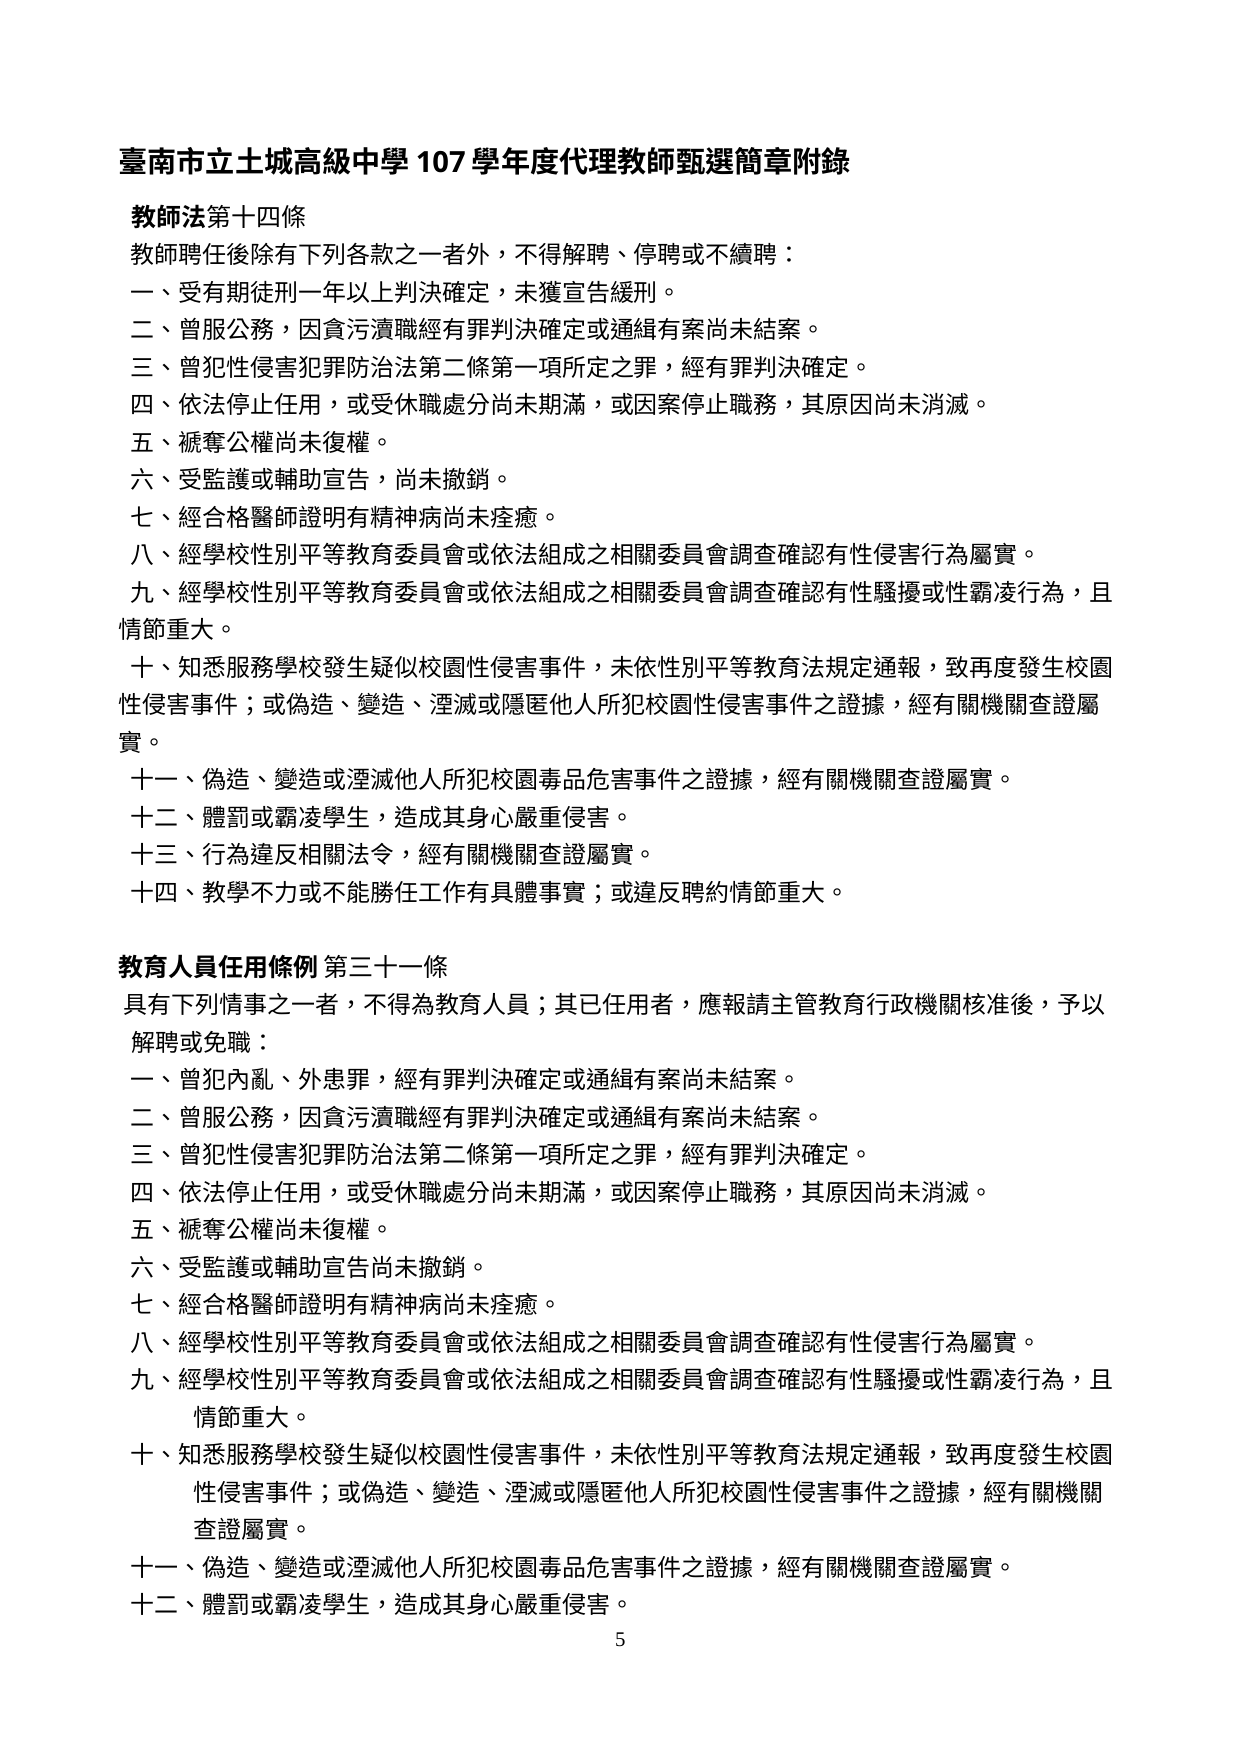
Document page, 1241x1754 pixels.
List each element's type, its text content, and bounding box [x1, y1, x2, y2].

text 五、褫奪公權尚未復權。 [118, 422, 1122, 460]
text 五、褫奪公權尚未復權。 [118, 1210, 1122, 1247]
text 七、經合格醫師證明有精神病尚未痊癒。 [118, 1285, 1122, 1322]
text 九、經學校性別平等教育委員會或依法組成之相關委員會調查確認有性騷擾或性霸凌行為，且情節重大。 [118, 572, 1122, 647]
text 四、依法停止任用，或受休職處分尚未期滿，或因案停止職務，其原因尚未消滅。 [118, 385, 1122, 422]
text 具有下列情事之一者，不得為教育人員；其已任用者，應報請主管教育行政機關核准後，予以解聘或免職： [117, 985, 1122, 1060]
text 一、受有期徒刑一年以上判決確定，未獲宣告緩刑。 [118, 272, 1122, 310]
text 十三、行為違反相關法令，經有關機關查證屬實。 [118, 835, 1122, 872]
text 教育人員任用條例 第三十一條 [118, 947, 1122, 985]
text 六、受監護或輔助宣告尚未撤銷。 [118, 1247, 1122, 1285]
text 四、依法停止任用，或受休職處分尚未期滿，或因案停止職務，其原因尚未消滅。 [118, 1172, 1122, 1210]
text 十四、教學不力或不能勝任工作有具體事實；或違反聘約情節重大。 [118, 872, 1122, 910]
text 臺南市立土城高級中學107學年度代理教師甄選簡章附錄 教師法第十四條 [118, 122, 1122, 235]
text 十、知悉服務學校發生疑似校園性侵害事件，未依性別平等教育法規定通報，致再度發生校園性侵害事件；或偽造、變造、湮滅或隱匿他人所犯校園性侵害事件之證據，經有關機關查證屬實。 [118, 1435, 1122, 1547]
text 三、曾犯性侵害犯罪防治法第二條第一項所定之罪，經有罪判決確定。 [118, 1135, 1122, 1172]
text 教師聘任後除有下列各款之一者外，不得解聘、停聘或不續聘： [118, 235, 1122, 272]
text 八、經學校性別平等教育委員會或依法組成之相關委員會調查確認有性侵害行為屬實。 [118, 1322, 1122, 1360]
text 十一、偽造、變造或湮滅他人所犯校園毒品危害事件之證據，經有關機關查證屬實。 [118, 760, 1122, 797]
text 六、受監護或輔助宣告，尚未撤銷。 [118, 460, 1122, 497]
text 三、曾犯性侵害犯罪防治法第二條第一項所定之罪，經有罪判決確定。 [118, 347, 1122, 385]
text 七、經合格醫師證明有精神病尚未痊癒。 [118, 497, 1122, 535]
text 十、知悉服務學校發生疑似校園性侵害事件，未依性別平等教育法規定通報，致再度發生校園性侵害事件；或偽造、變造、湮滅或隱匿他人所犯校園性侵害事件之證據，經有關機關查證屬實。 [118, 647, 1122, 760]
text 十二、體罰或霸凌學生，造成其身心嚴重侵害。 [118, 1585, 1122, 1622]
text 二、曾服公務，因貪污瀆職經有罪判決確定或通緝有案尚未結案。 [118, 1097, 1122, 1135]
text 一、曾犯內亂、外患罪，經有罪判決確定或通緝有案尚未結案。 [118, 1060, 1122, 1097]
text 二、曾服公務，因貪污瀆職經有罪判決確定或通緝有案尚未結案。 [118, 310, 1122, 347]
text 九、經學校性別平等教育委員會或依法組成之相關委員會調查確認有性騷擾或性霸凌行為，且情節重大。 [118, 1360, 1122, 1435]
text 十二、體罰或霸凌學生，造成其身心嚴重侵害。 [118, 797, 1122, 835]
text 十一、偽造、變造或湮滅他人所犯校園毒品危害事件之證據，經有關機關查證屬實。 [118, 1547, 1122, 1585]
text 八、經學校性別平等教育委員會或依法組成之相關委員會調查確認有性侵害行為屬實。 [118, 535, 1122, 572]
